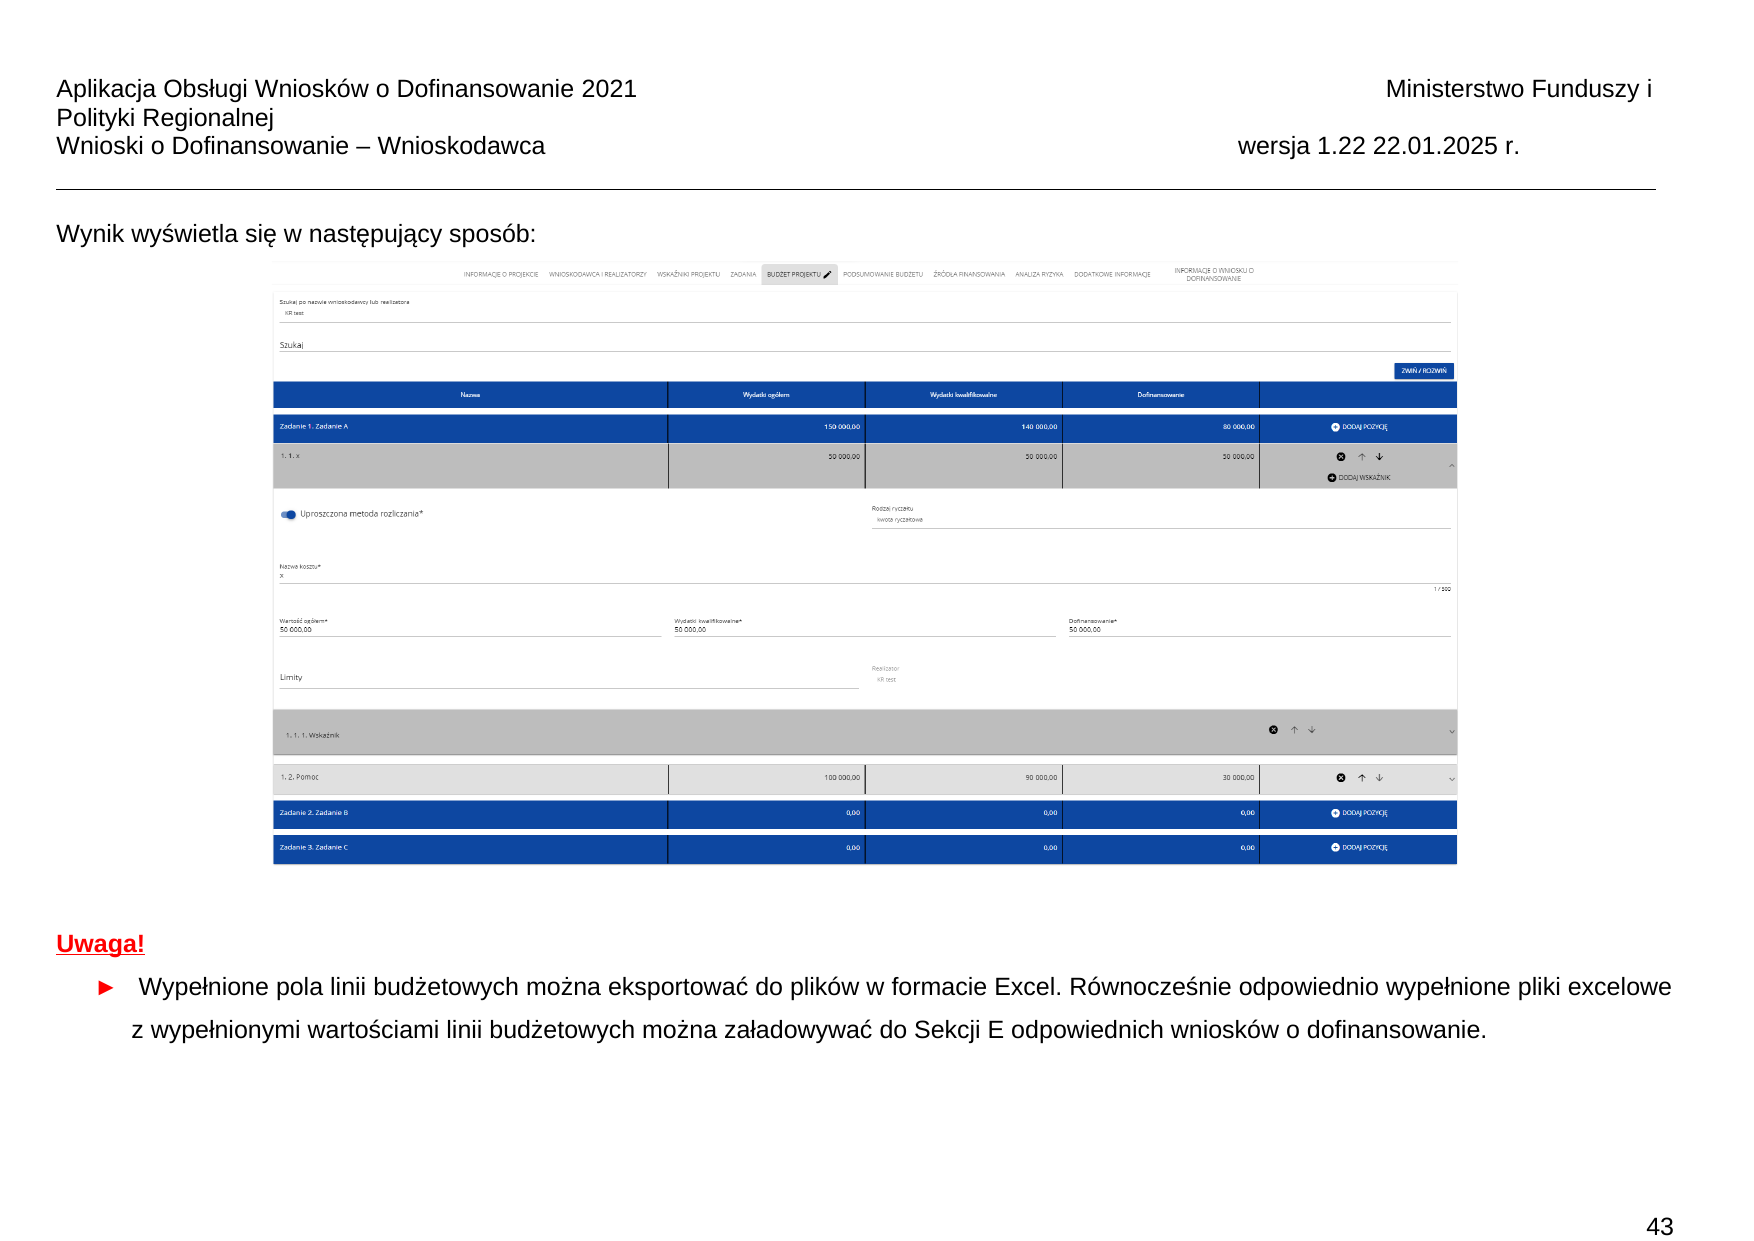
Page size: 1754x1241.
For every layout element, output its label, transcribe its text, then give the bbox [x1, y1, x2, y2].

text Wynik wyświetla się w następujący sposób: [56, 219, 1674, 247]
list Wypełnione pola linii budżetowych można eksportować do plików w formacie Excel. Równocześnie odpowiednio wypełnione pliki excelowe z wypełnionymi wartościami linii budżetowych można załadowywać do Sekcji E odpowiednich wniosków o dofinansowanie. [94, 972, 1674, 1044]
text Uwaga! [56, 929, 1674, 958]
picture [271, 261, 1459, 872]
